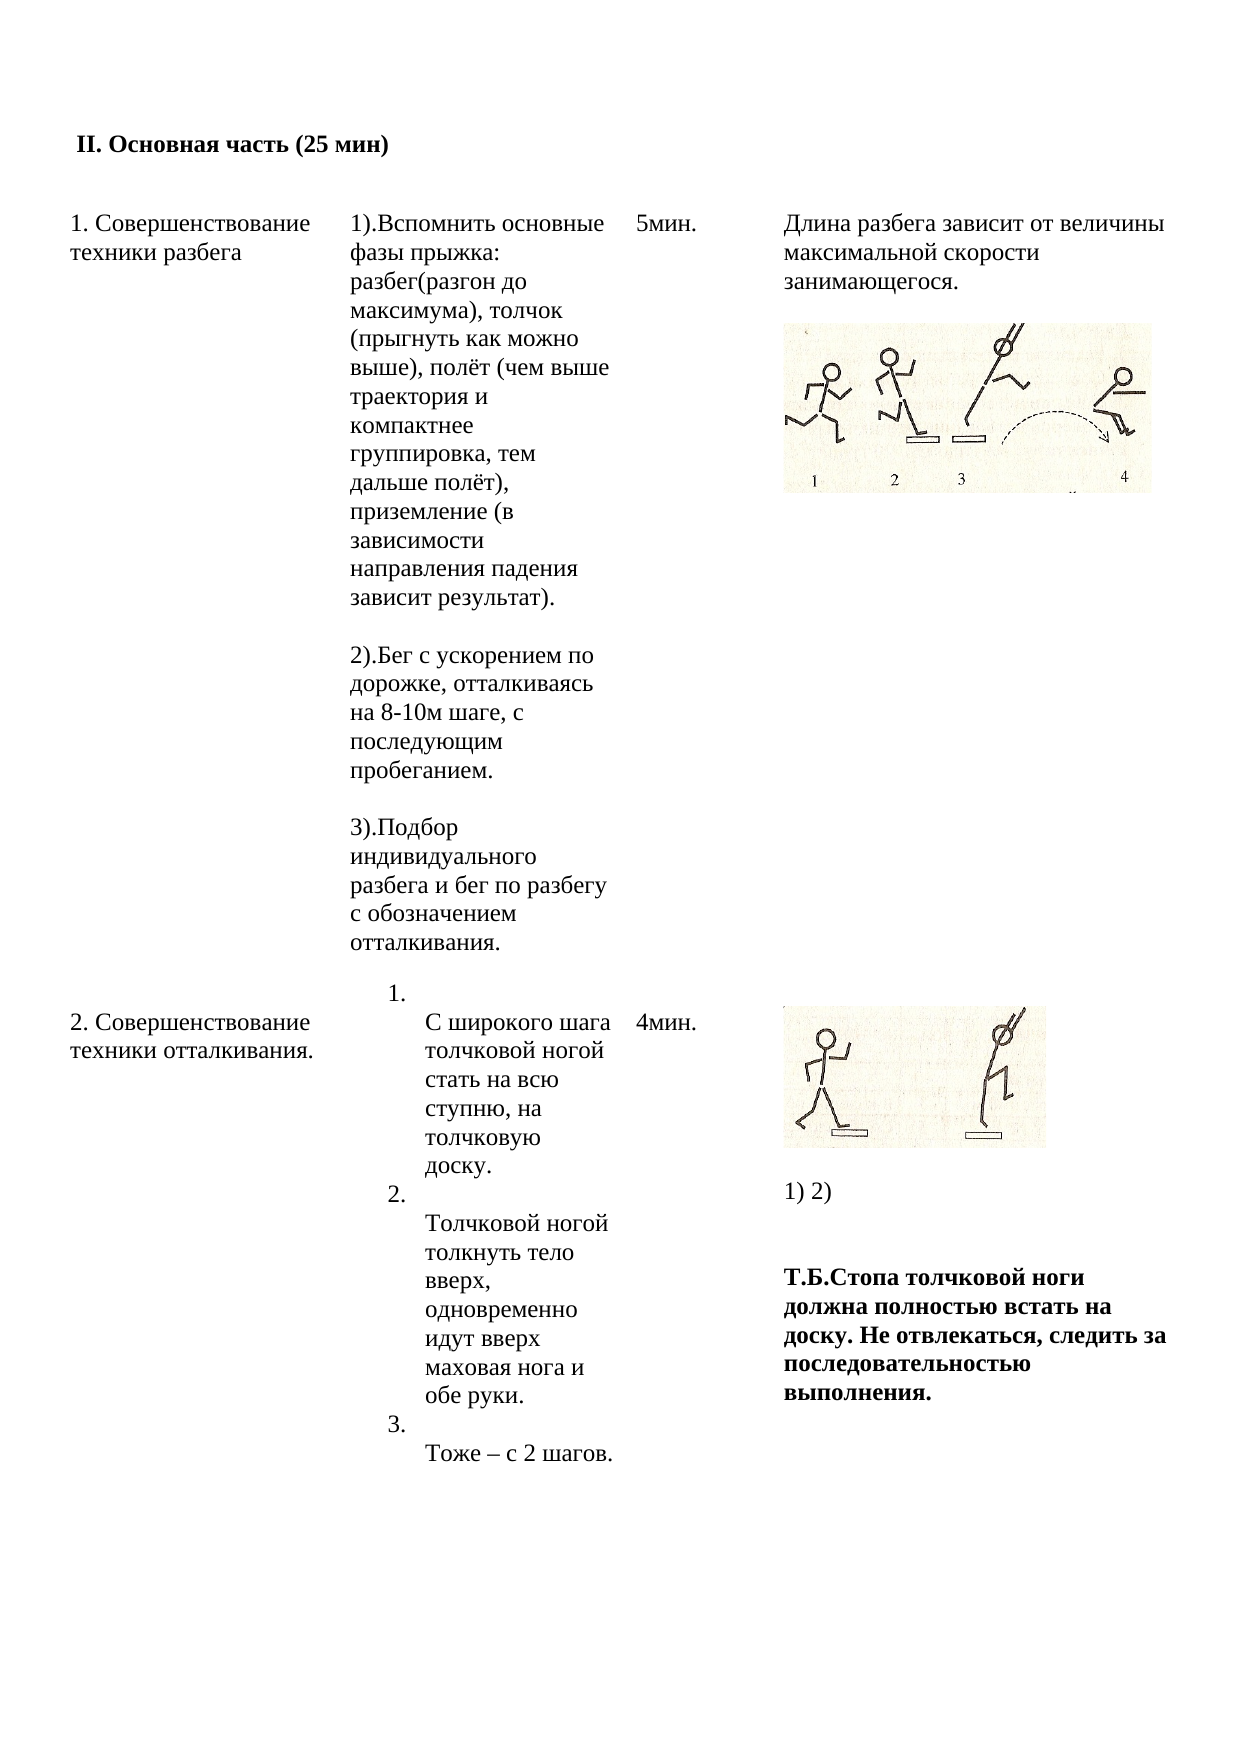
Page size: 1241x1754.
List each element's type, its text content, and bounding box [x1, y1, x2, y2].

table_cell 5мин. [625, 169, 773, 967]
table_cell 1).Вспомнить основные фазы прыжка: разбег(разгон до максимума), толчок (прыгнуть как можно выше), полёт (чем выше траектория и компактнее группировка, тем дальше полёт), приземление (в зависимости направления падения зависит результат). 2).Бег с ускорением по дорожке, отталкиваясь на 8-10м шаге, с последующим пробеганием. 3).Подбор индивидуального разбега и бег по разбегу с обозначением отталкивания. [339, 169, 625, 967]
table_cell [59, 118, 1179, 169]
table_cell С широкого шага толчковой ногой стать на всю ступню, на толчковую доску. Толчковой ногой толкнуть тело вверх, одновременно идут вверх маховая нога и обе руки. Тоже – с 2 шагов. [339, 967, 625, 1507]
table_cell 4мин. [625, 967, 773, 1507]
table_cell 2. Совершенствование техники отталкивания. [59, 967, 339, 1507]
picture [783, 323, 1152, 493]
picture [783, 1006, 1047, 1148]
table_cell 1) 2) Т.Б.Стопа толчковой ноги должна полностью встать на доску. Не отвлекаться, следить за последовательностью выполнения. [773, 967, 1179, 1507]
table_cell Длина разбега зависит от величины максимальной скорости занимающегося. [773, 169, 1179, 967]
table_cell 1. Совершенствование техники разбега [59, 169, 339, 967]
